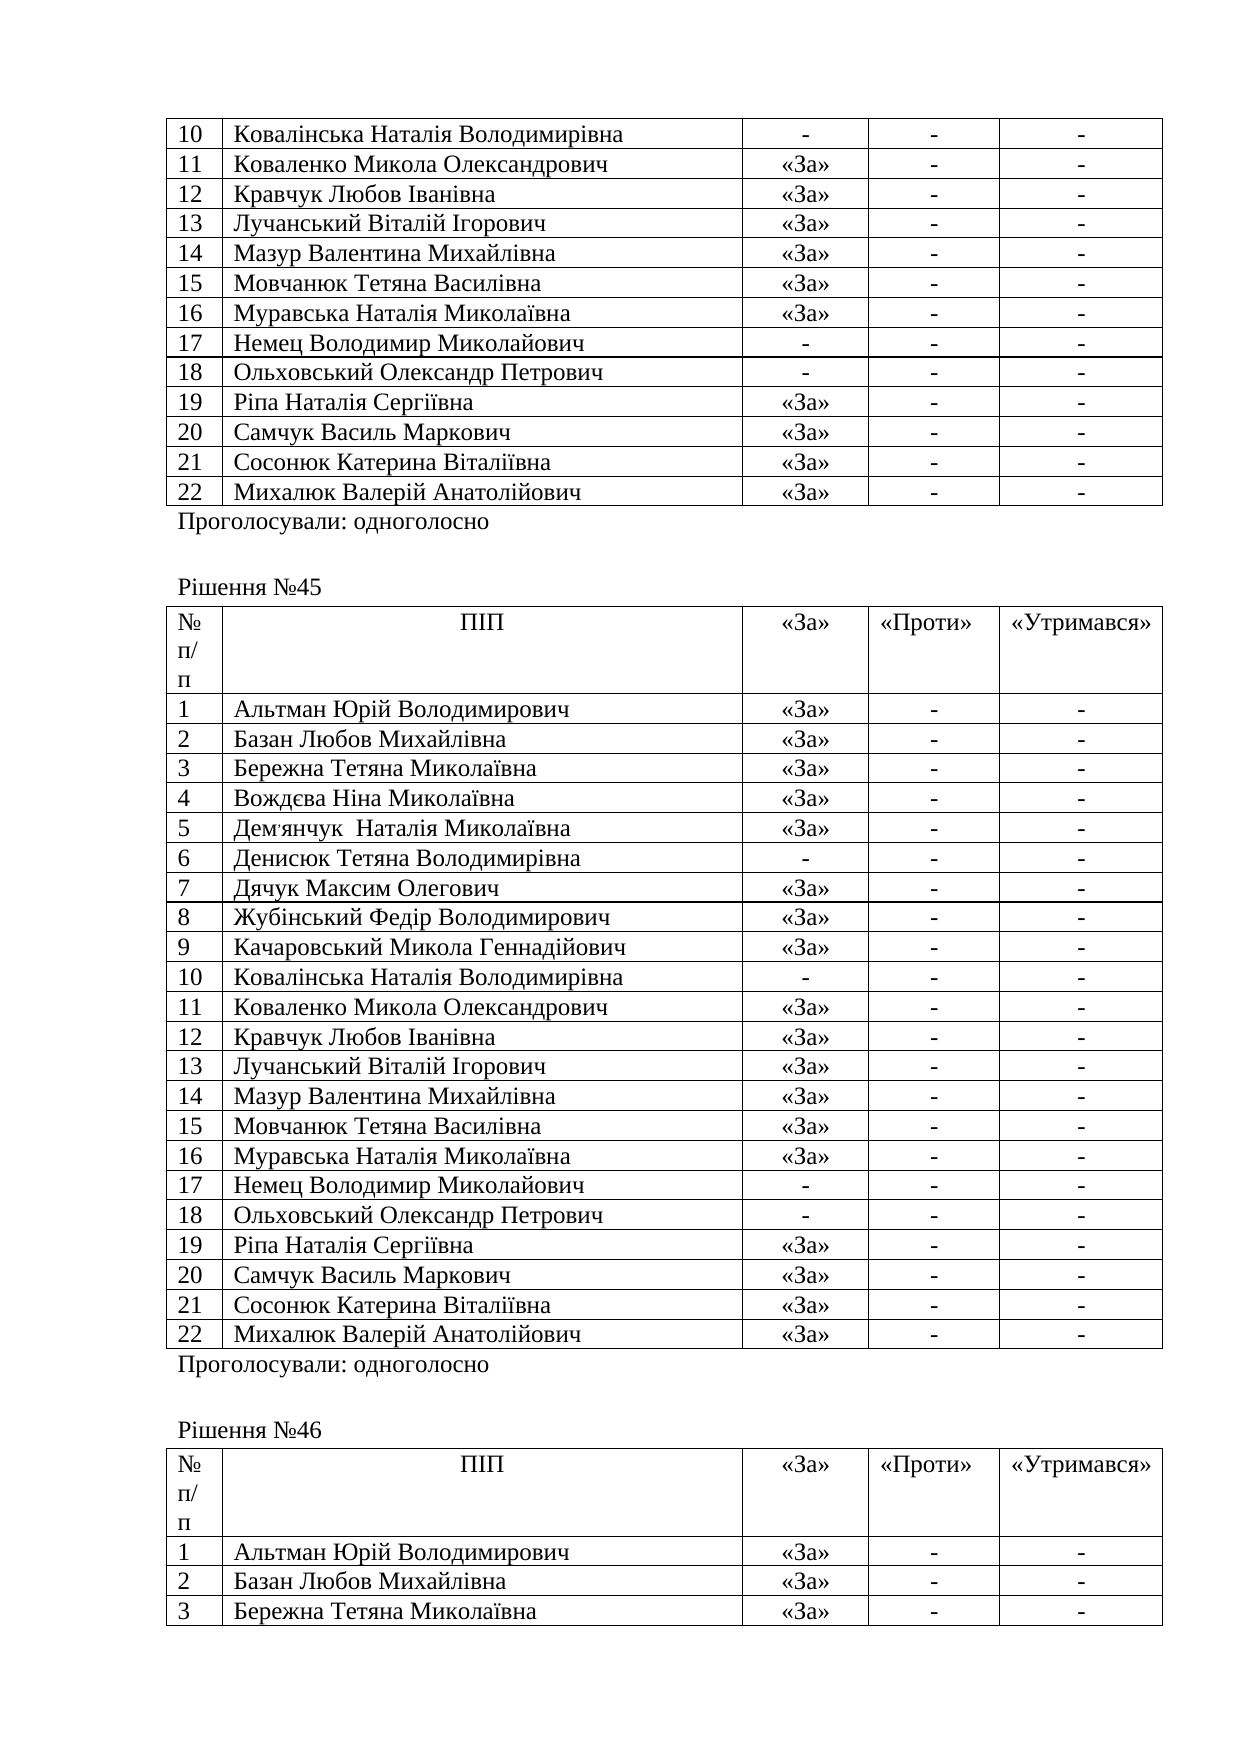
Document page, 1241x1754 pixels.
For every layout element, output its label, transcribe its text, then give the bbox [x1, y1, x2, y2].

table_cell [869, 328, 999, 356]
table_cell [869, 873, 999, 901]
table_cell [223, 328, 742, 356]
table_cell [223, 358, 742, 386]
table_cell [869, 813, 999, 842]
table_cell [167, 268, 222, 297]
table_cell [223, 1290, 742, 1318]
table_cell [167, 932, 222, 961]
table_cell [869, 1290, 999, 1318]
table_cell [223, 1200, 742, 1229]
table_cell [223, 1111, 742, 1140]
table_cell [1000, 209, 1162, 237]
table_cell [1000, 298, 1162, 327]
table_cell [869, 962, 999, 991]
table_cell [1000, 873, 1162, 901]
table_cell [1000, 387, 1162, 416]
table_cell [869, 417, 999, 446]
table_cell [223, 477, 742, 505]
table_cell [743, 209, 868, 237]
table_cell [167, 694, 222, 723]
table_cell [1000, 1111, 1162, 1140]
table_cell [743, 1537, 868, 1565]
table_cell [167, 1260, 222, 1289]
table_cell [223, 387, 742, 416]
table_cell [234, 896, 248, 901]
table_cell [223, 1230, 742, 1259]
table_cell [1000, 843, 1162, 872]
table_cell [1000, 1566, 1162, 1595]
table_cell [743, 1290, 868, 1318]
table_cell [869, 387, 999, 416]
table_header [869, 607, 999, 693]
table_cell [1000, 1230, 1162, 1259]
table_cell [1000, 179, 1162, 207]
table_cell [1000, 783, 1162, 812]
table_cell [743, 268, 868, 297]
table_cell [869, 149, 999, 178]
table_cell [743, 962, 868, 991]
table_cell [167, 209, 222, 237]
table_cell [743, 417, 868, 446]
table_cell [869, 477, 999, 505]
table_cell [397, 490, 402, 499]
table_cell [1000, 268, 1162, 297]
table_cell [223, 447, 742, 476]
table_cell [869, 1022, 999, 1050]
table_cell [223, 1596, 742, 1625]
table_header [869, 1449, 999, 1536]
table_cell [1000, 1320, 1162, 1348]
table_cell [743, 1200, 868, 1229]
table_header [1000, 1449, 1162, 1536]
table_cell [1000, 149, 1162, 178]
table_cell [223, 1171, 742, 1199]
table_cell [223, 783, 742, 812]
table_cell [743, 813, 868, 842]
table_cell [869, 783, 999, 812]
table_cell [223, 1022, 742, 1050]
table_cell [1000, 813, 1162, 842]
text Рішення №46 [177, 1415, 1152, 1444]
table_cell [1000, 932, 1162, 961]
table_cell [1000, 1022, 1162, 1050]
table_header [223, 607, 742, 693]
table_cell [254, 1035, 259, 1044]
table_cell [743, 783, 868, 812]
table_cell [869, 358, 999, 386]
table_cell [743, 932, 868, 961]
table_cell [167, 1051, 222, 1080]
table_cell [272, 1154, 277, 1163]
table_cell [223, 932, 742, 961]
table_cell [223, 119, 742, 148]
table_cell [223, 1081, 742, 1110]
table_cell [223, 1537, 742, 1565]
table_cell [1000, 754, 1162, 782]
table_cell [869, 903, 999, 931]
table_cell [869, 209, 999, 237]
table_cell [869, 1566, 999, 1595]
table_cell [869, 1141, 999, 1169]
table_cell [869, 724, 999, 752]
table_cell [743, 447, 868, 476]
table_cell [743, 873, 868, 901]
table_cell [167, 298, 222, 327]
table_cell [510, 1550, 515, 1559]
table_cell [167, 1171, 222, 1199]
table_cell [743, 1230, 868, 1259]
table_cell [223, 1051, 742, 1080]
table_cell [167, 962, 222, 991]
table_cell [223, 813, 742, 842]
text Проголосували: одноголосно [177, 1349, 1152, 1378]
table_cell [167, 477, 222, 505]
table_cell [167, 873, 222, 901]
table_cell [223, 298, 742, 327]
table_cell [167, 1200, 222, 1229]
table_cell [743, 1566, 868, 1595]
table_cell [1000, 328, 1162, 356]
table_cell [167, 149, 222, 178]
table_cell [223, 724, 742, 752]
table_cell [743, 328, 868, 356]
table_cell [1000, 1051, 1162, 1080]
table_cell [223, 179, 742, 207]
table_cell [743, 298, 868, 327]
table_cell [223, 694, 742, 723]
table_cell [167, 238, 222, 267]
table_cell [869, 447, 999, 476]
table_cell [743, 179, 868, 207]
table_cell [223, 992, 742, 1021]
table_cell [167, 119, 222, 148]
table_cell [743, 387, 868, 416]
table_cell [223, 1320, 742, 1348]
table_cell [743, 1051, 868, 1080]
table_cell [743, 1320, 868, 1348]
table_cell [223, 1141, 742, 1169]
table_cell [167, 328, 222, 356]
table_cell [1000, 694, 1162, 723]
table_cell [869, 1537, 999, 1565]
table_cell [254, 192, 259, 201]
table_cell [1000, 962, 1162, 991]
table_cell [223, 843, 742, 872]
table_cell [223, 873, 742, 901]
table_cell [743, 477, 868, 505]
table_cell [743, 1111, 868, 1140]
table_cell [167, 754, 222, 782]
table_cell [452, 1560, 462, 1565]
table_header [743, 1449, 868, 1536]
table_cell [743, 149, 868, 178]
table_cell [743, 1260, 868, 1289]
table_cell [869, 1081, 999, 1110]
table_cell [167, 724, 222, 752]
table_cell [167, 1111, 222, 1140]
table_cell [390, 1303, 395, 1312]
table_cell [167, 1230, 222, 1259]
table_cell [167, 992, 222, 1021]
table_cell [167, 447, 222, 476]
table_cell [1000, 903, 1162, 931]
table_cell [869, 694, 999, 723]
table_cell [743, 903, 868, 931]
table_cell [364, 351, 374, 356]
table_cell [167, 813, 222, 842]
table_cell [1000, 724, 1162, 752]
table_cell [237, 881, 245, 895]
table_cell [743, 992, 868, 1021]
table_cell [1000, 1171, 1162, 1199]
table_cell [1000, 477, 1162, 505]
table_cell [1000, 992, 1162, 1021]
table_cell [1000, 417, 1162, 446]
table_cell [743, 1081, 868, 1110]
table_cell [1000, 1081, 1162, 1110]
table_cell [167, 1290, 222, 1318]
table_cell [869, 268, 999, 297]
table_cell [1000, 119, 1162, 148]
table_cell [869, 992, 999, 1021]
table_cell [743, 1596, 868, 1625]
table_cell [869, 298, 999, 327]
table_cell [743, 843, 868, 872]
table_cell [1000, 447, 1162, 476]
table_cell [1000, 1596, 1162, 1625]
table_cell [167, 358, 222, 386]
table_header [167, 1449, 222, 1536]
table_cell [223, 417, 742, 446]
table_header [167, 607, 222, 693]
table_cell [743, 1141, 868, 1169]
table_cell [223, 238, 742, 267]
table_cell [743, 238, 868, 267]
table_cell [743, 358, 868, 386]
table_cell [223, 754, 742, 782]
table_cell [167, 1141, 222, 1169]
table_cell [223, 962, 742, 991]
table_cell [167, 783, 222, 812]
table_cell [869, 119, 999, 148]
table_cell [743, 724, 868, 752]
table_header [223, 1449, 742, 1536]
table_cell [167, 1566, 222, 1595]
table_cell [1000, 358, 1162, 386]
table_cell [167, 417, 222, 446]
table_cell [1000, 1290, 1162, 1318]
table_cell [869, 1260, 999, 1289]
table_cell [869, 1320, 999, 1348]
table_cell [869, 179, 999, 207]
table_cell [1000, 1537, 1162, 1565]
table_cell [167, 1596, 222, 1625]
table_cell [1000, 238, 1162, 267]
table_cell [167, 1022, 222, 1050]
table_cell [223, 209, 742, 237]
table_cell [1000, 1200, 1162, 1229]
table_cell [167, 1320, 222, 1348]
text Рішення №45 [177, 572, 1152, 601]
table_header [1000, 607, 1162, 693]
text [177, 506, 1152, 535]
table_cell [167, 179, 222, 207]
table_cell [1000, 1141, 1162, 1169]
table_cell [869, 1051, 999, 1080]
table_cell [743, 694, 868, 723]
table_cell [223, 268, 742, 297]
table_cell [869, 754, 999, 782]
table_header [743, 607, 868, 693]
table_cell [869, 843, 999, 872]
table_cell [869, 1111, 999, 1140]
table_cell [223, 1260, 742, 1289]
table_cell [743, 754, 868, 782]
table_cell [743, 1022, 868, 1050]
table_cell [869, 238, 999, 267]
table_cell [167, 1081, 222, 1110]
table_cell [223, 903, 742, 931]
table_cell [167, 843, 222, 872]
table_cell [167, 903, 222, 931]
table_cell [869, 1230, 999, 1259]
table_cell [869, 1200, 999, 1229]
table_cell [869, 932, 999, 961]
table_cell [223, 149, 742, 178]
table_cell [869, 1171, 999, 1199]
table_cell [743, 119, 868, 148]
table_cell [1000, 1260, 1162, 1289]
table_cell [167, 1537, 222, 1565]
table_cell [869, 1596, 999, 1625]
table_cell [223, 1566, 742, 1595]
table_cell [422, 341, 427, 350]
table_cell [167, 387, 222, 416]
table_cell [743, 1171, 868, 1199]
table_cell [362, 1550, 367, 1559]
